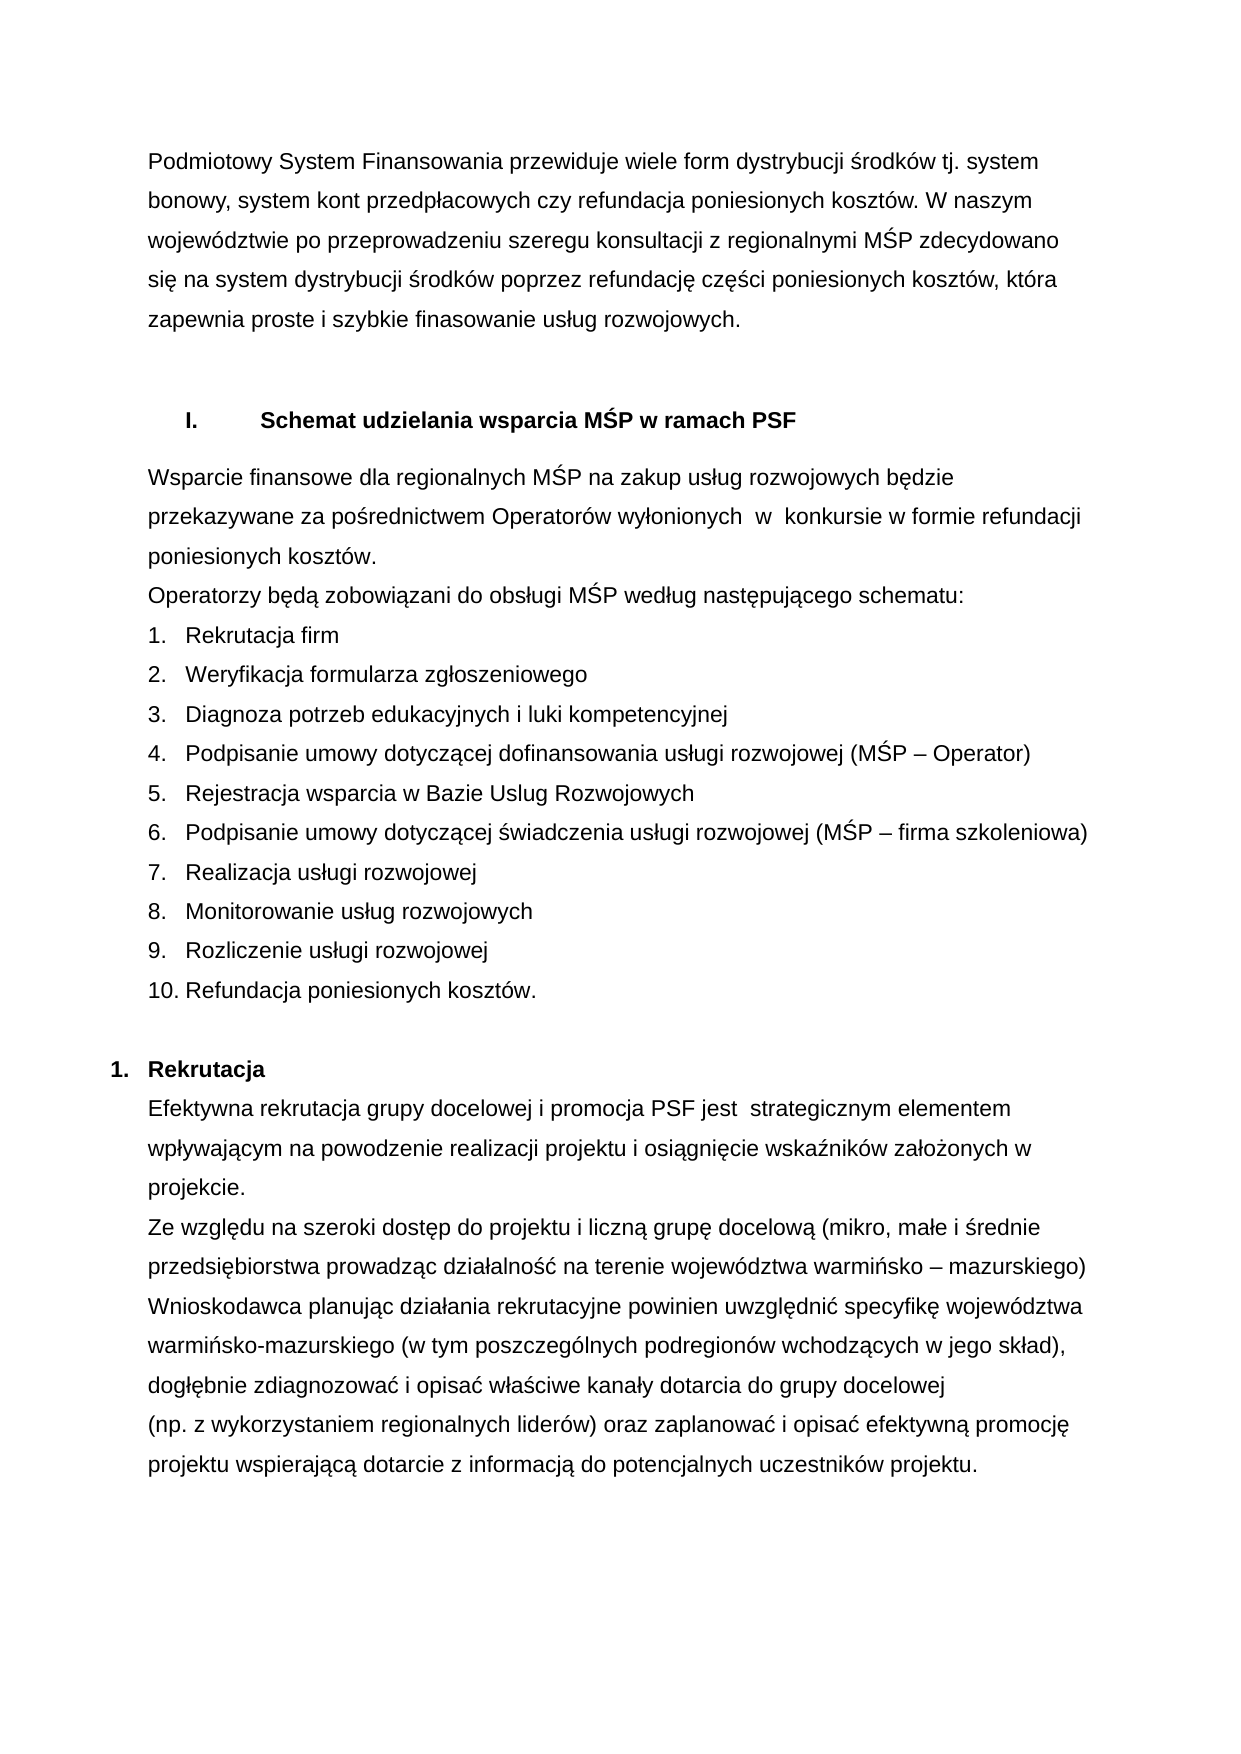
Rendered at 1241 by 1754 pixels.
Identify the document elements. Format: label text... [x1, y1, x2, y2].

text Ze względu na szeroki dostęp do projektu i liczną grupę docelową (mikro, małe i średnie przedsiębiorstwa prowadząc działalność na terenie województwa warmińsko – mazurskiego) Wnioskodawca planując działania rekrutacyjne powinien uwzględnić specyfikę województwa warmińsko-mazurskiego (w tym poszczególnych podregionów wchodzących w jego skład), dogłębnie zdiagnozować i opisać właściwe kanały dotarcia do grupy docelowej (np. z wykorzystaniem regionalnych liderów) oraz zaplanować i opisać efektywną promocję projektu wspierającą dotarcie z informacją do potencjalnych uczestników projektu. [148, 1214, 1093, 1477]
list Monitorowanie usług rozwojowych [148, 898, 1093, 924]
text Wsparcie finansowe dla regionalnych MŚP na zakup usług rozwojowych będzie przekazywane za pośrednictwem Operatorów wyłonionych w konkursie w formie refundacji poniesionych kosztów. [148, 464, 1093, 569]
list Schemat udzielania wsparcia MŚP w ramach PSF [185, 407, 1093, 433]
list Rejestracja wsparcia w Bazie Uslug Rozwojowych [148, 779, 1093, 806]
list Refundacja poniesionych kosztów. [148, 977, 1093, 1003]
text Operatorzy będą zobowiązani do obsługi MŚP według następującego schematu: [148, 582, 1093, 608]
list Rekrutacja firm [148, 622, 1093, 648]
list Podpisanie umowy dotyczącej dofinansowania usługi rozwojowej (MŚP – Operator) [148, 740, 1093, 766]
list Weryfikacja formularza zgłoszeniowego [148, 661, 1093, 687]
list Realizacja usługi rozwojowej [148, 858, 1093, 885]
list Rekrutacja [110, 1056, 1093, 1082]
text Podmiotowy System Finansowania przewiduje wiele form dystrybucji środków tj. system bonowy, system kont przedpłacowych czy refundacja poniesionych kosztów. W naszym województwie po przeprowadzeniu szeregu konsultacji z regionalnymi MŚP zdecydowano się na system dystrybucji środków poprzez refundację części poniesionych kosztów, która zapewnia proste i szybkie finasowanie usług rozwojowych. [148, 148, 1093, 332]
list Podpisanie umowy dotyczącej świadczenia usługi rozwojowej (MŚP – firma szkoleniowa) [148, 819, 1093, 845]
text Efektywna rekrutacja grupy docelowej i promocja PSF jest strategicznym elementem wpływającym na powodzenie realizacji projektu i osiągnięcie wskaźników założonych w projekcie. [148, 1095, 1093, 1201]
list Rozliczenie usługi rozwojowej [148, 937, 1093, 964]
list Diagnoza potrzeb edukacyjnych i luki kompetencyjnej [148, 701, 1093, 727]
